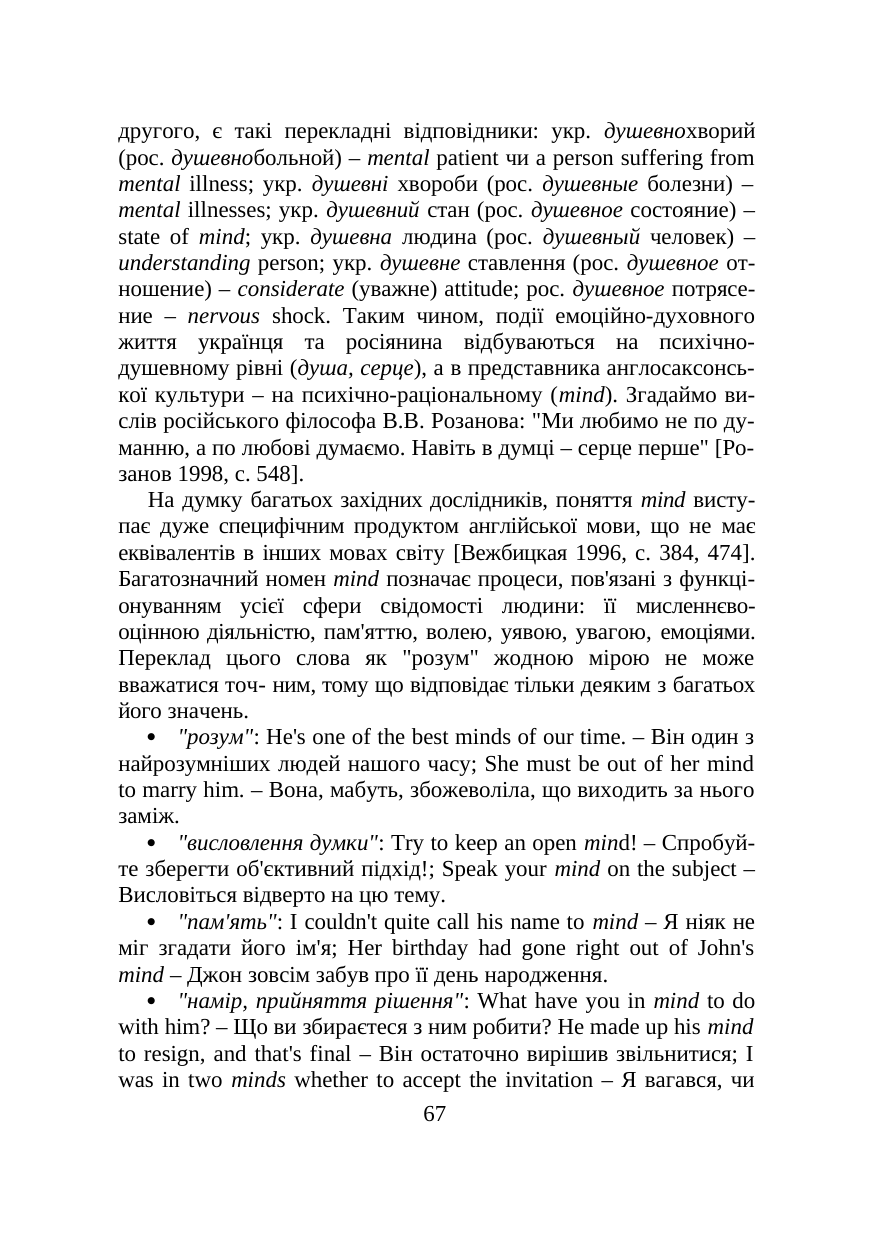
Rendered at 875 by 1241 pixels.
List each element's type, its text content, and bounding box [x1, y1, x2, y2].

list "висловлення думки": Try to keep an open mind! – Спробуй- те зберегти об'єктивний підхід!; Speak your mind on the subject – Висловіться відверто на цю тему. [118, 829, 755, 908]
text другого, є такі перекладні відповідники: укр. душевнохворий (рос. душевнобольной) – mental patient чи a person suffering from mental illness; укр. душевні хвороби (рос. душевные болезни) – mental illnesses; укр. душевний стан (рос. душевное состояние) – state of mind; укр. душевна людина (рос. душевный человек) – understanding person; укр. душевне ставлення (рос. душевное от- ношение) – considerate (уважне) attitude; рос. душевное потрясе- ние – nervous shock. Таким чином, події емоційно-духовного життя українця та росіянина відбуваються на психічно- душевному рівні (душа, серце), а в представника англосаксонсь- кої культури – на психічно-раціональному (mind). Згадаймо ви- слів російського філософа В.В. Розанова: "Ми любимо не по ду- манню, а по любові думаємо. Навіть в думці – серце перше" [Ро- занов 1998, с. 548]. [118, 117, 755, 486]
text На думку багатьох західних дослідників, поняття mind висту- пає дуже специфічним продуктом англійської мови, що не має еквівалентів в інших мовах світу [Вежбицкая 1996, с. 384, 474]. Багатозначний номен mind позначає процеси, пов'язані з функці- онуванням усієї сфери свідомості людини: її мисленнєво-оцінною діяльністю, пам'яттю, волею, уявою, увагою, емоціями. Переклад цього слова як "розум" жодною мірою не може вважатися точ- ним, тому що відповідає тільки деяким з багатьох його значень. [118, 486, 756, 723]
list "пам'ять": I couldn't quite call his name to mind – Я ніяк не міг згадати його ім'я; Her birthday had gone right out of John's mind – Джон зовсім забув про її день народження. [118, 908, 755, 987]
list "розум": He's one of the best minds of our time. – Він один з найрозумніших людей нашого часу; She must be out of her mind to marry him. – Вона, мабуть, збожеволіла, що виходить за нього заміж. [118, 723, 755, 829]
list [118, 987, 755, 1092]
